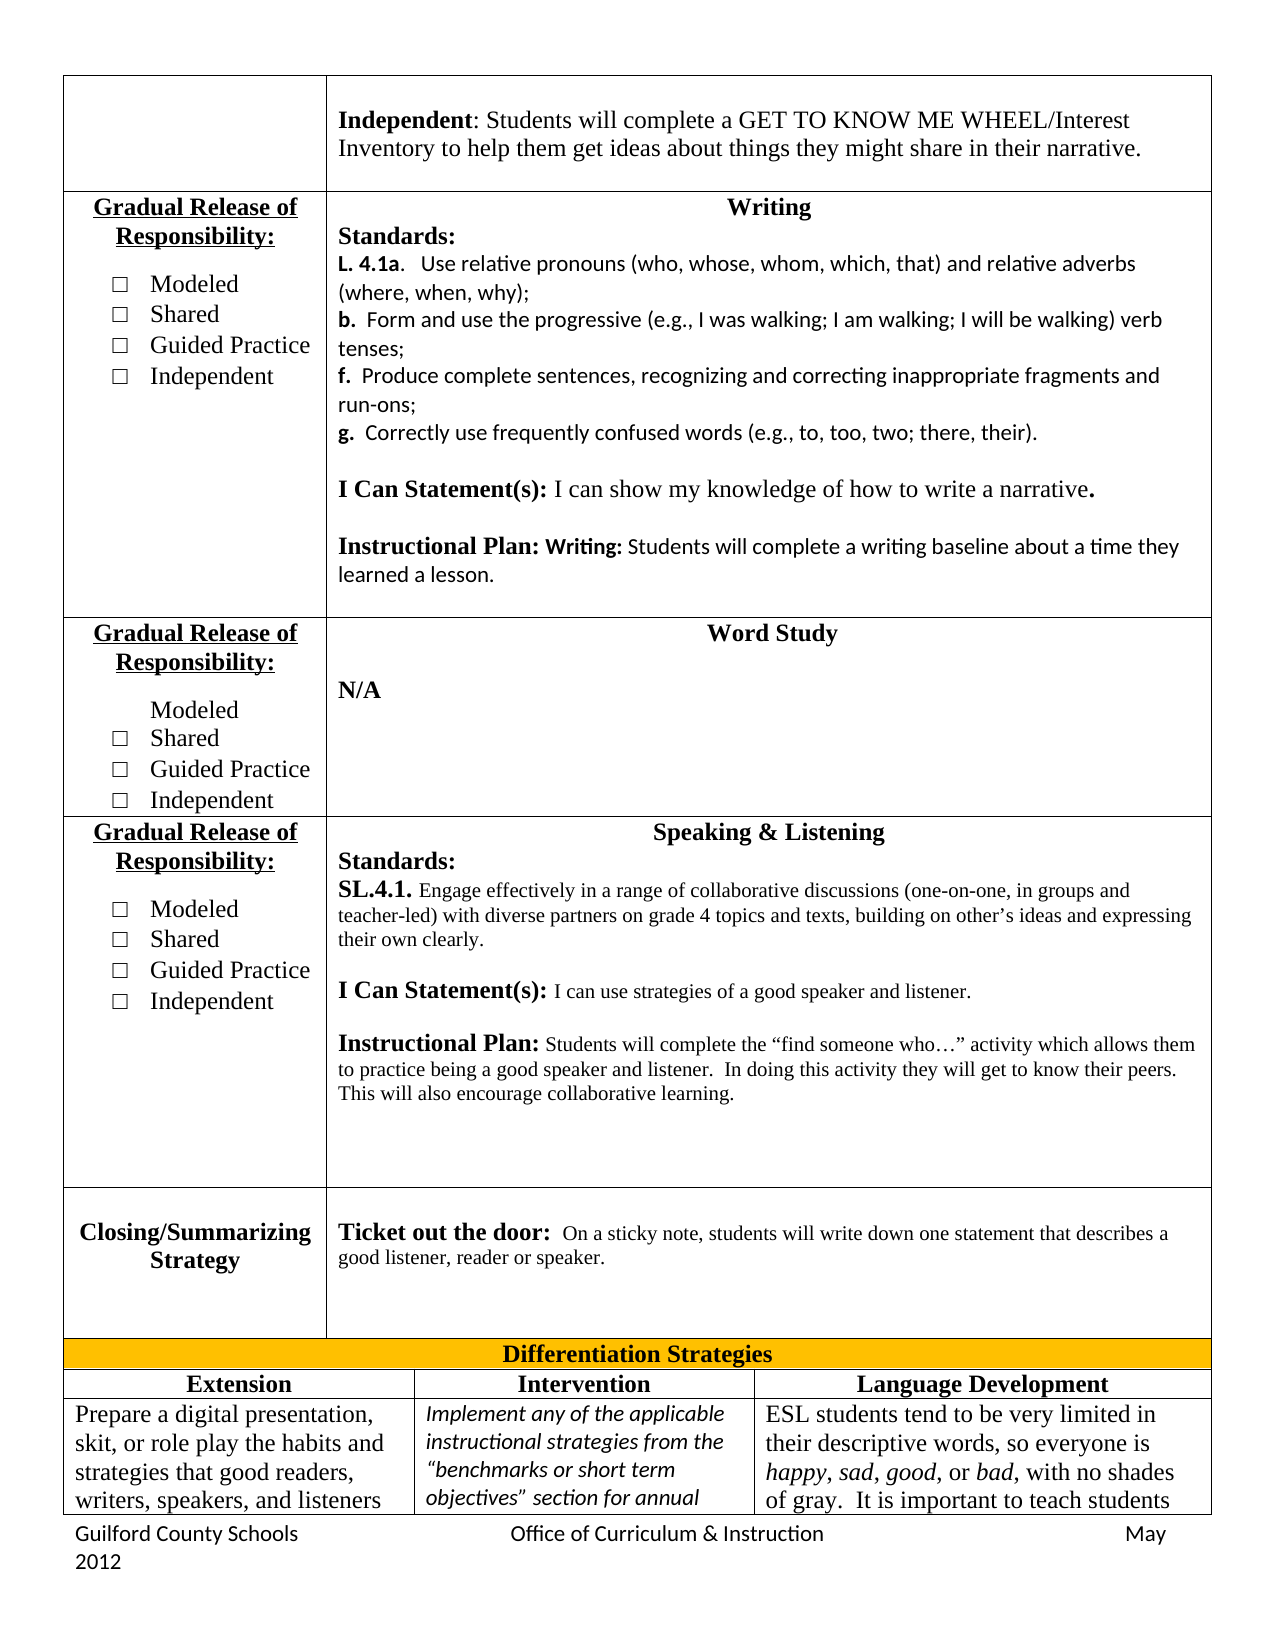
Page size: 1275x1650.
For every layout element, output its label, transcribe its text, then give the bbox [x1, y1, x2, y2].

table_cell Gradual Release of Responsibility: Modeled Shared Guided Practice Independent [64, 192, 326, 617]
table_cell Differentiation Strategies [64, 1339, 1211, 1368]
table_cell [415, 1399, 754, 1514]
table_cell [64, 1399, 414, 1514]
table_cell Word Study N/A [327, 618, 1211, 816]
table_cell Gradual Release of Responsibility: Modeled Shared Guided Practice Independent [64, 817, 326, 1187]
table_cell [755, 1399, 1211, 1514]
table_cell Speaking & Listening Standards: SL.4.1. Engage effectively in a range of collaborative discussions (one-on-one, in groups and teacher-led) with diverse partners on grade 4 topics and texts, building on other’s ideas and expressing their own clearly. I Can Statement(s): I can use strategies of a good speaker and listener. Instructional Plan: Students will complete the “find someone who…” activity which allows them to practice being a good speaker and listener. In doing this activity they will get to know their peers. This will also encourage collaborative learning. [327, 817, 1211, 1187]
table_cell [64, 76, 326, 191]
table_cell Gradual Release of Responsibility: Modeled Shared Guided Practice Independent [64, 618, 326, 816]
table_cell Ticket out the door: On a sticky note, students will write down one statement that describes a good listener, reader or speaker. [327, 1188, 1211, 1338]
table_cell Language Development [755, 1370, 1211, 1398]
table_cell Closing/Summarizing Strategy [64, 1188, 326, 1338]
table_cell Extension [64, 1370, 414, 1398]
table_cell Intervention [415, 1370, 754, 1398]
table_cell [327, 76, 1211, 191]
table_cell Writing Standards: L. 4.1a. Use relative pronouns (who, whose, whom, which, that) and relative adverbs (where, when, why); b. Form and use the progressive (e.g., I was walking; I am walking; I will be walking) verb tenses; f. Produce complete sentences, recognizing and correcting inappropriate fragments and run-ons; g. Correctly use frequently confused words (e.g., to, too, two; there, their). I Can Statement(s): I can show my knowledge of how to write a narrative. Instructional Plan: Writing: Students will complete a writing baseline about a time they learned a lesson. [327, 192, 1211, 617]
